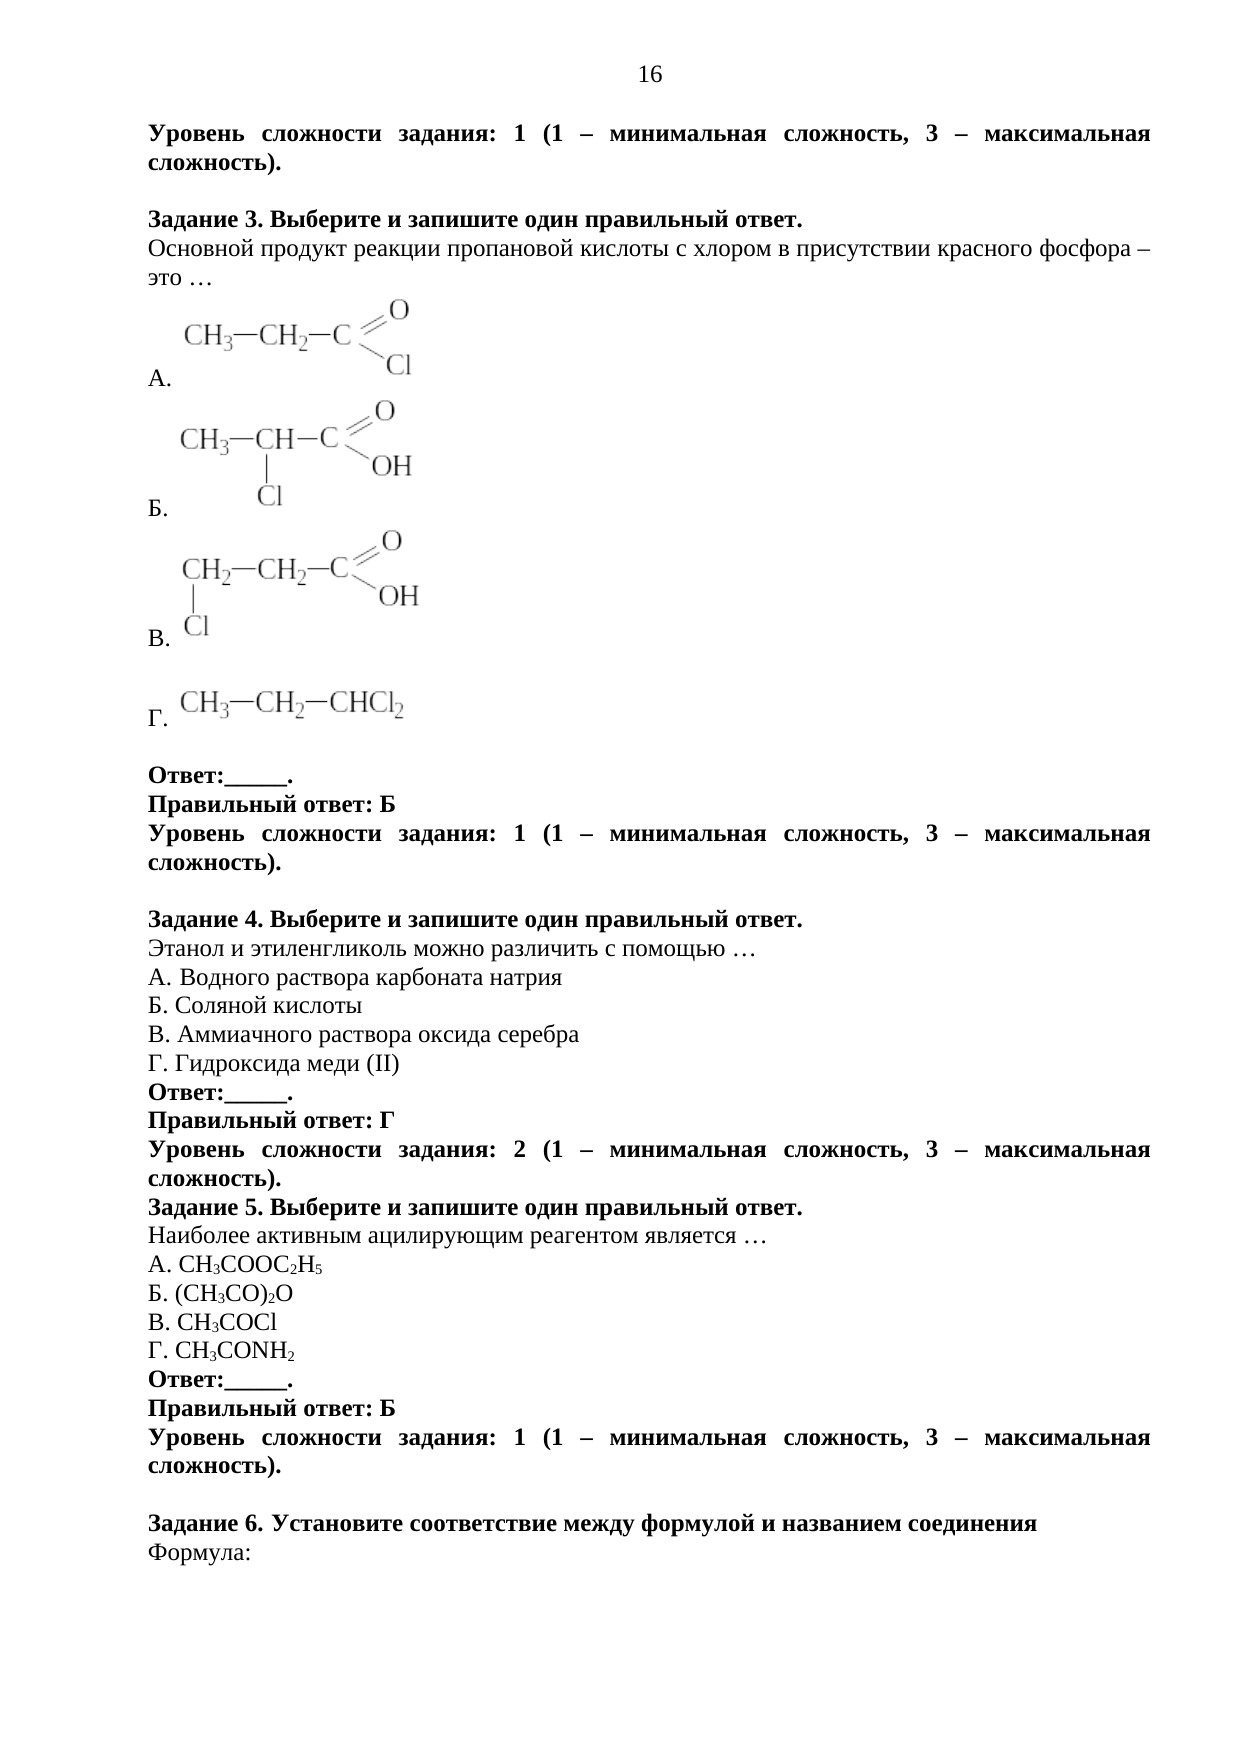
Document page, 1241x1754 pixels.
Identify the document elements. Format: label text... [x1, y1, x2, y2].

text Б. [148, 391, 1152, 522]
text Формула: [148, 1537, 1152, 1565]
text А. [148, 291, 1152, 391]
text Г. CH3CONH2 [148, 1335, 1152, 1364]
text Правильный ответ: Г [148, 1105, 1152, 1134]
text В. Аммиачного раствора оксида серебра [148, 1019, 1152, 1048]
text Ответ:_____. [148, 1364, 1152, 1393]
text В. [148, 522, 1152, 652]
text А. CH3COOC2H5 [148, 1249, 1152, 1278]
text Наиболее активным ацилирующим реагентом является … [148, 1220, 1152, 1249]
text Основной продукт реакции пропановой кислоты с хлором в присутствии красного фосфора – это … [148, 233, 1152, 291]
text Правильный ответ: Б [148, 1393, 1152, 1422]
text Задание 4. Выберите и запишите один правильный ответ. [148, 904, 1152, 933]
text Уровень сложности задания: 1 (1 – минимальная сложность, 3 – максимальная сложность). [148, 118, 1152, 176]
text Уровень сложности задания: 1 (1 – минимальная сложность, 3 – максимальная сложность). [148, 1422, 1152, 1479]
text Б. Соляной кислоты [148, 990, 1152, 1019]
text А. Водного раствора карбоната натрия [148, 962, 1152, 990]
text Г. [148, 681, 1152, 732]
text Уровень сложности задания: 2 (1 – минимальная сложность, 3 – максимальная сложность). [148, 1134, 1152, 1192]
text Задание 5. Выберите и запишите один правильный ответ. [148, 1192, 1152, 1220]
text Б. (CH3CO)2O [148, 1278, 1152, 1307]
text Уровень сложности задания: 1 (1 – минимальная сложность, 3 – максимальная сложность). [148, 818, 1152, 875]
text Г. Гидроксида меди (II) [148, 1048, 1152, 1077]
text Этанол и этиленгликоль можно различить с помощью … [148, 933, 1152, 962]
text Правильный ответ: Б [148, 789, 1152, 818]
text Задание 3. Выберите и запишите один правильный ответ. [148, 204, 1152, 233]
text Задание 6. Установите соответствие между формулой и названием соединения [148, 1508, 1152, 1537]
text В. CH3COCl [148, 1307, 1152, 1335]
text Ответ:_____. [148, 1077, 1152, 1105]
text Ответ:_____. [148, 760, 1152, 789]
